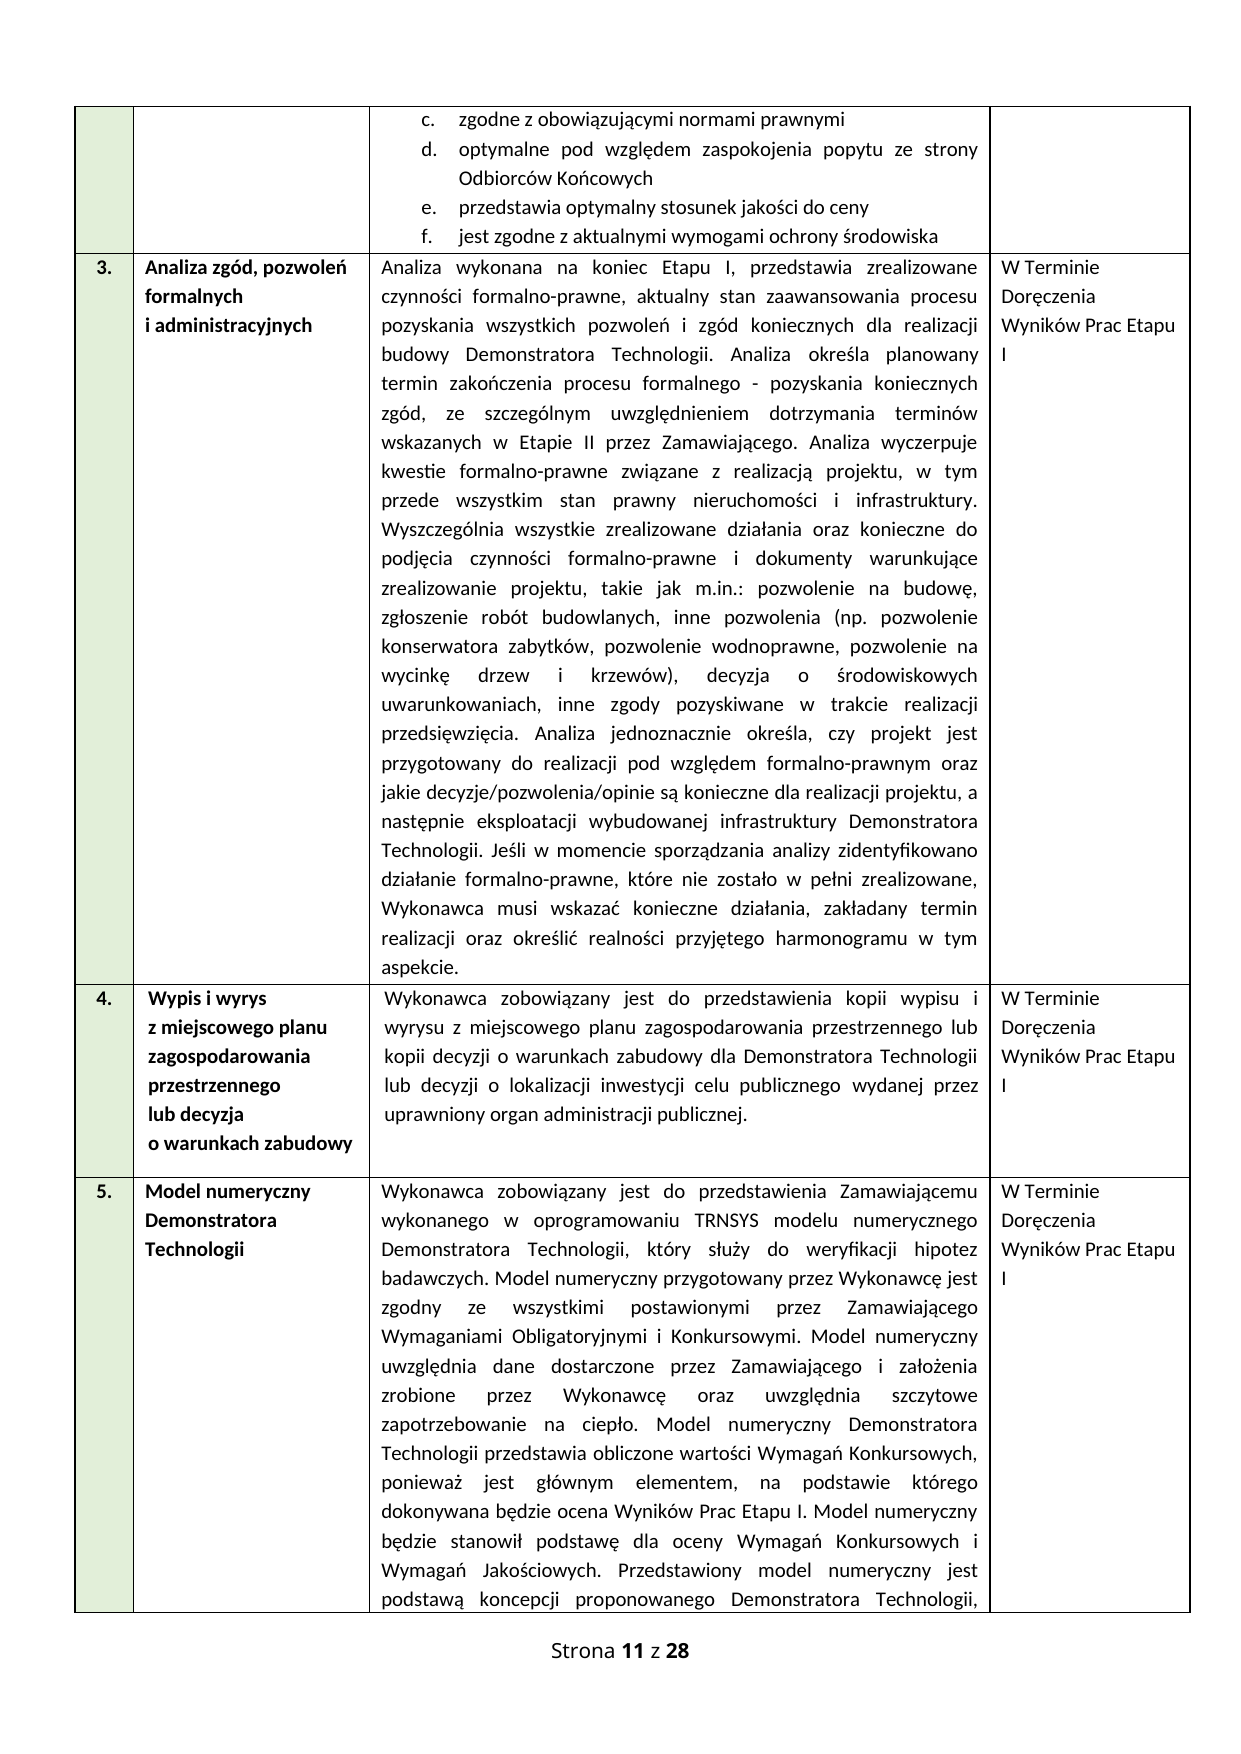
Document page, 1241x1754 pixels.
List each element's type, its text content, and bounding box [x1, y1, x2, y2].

table_cell Wypis i wyrys z miejscowego planu zagospodarowania przestrzennego lub decyzja o warunkach zabudowy [134, 985, 369, 1177]
table_cell Wykonawca zobowiązany jest do przedstawienia kopii wypisu i wyrysu z miejscowego planu zagospodarowania przestrzennego lub kopii decyzji o warunkach zabudowy dla Demonstratora Technologii lub decyzji o lokalizacji inwestycji celu publicznego wydanej przez uprawniony organ administracji publicznej. [370, 985, 989, 1177]
table_cell Analiza zgód, pozwoleń formalnych i administracyjnych [134, 254, 369, 984]
table_cell 5. [76, 1178, 133, 1612]
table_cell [991, 1178, 1189, 1612]
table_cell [370, 1178, 989, 1612]
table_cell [134, 1178, 369, 1612]
table_cell 3. [76, 254, 133, 984]
table_cell 4. [76, 985, 133, 1177]
table_cell 2. [76, 107, 133, 253]
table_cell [134, 107, 369, 253]
table_cell W Terminie Doręczenia Wyników Prac Etapu I [991, 985, 1189, 1177]
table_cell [370, 107, 989, 253]
table_cell Analiza wykonana na koniec Etapu I, przedstawia zrealizowane czynności formalno-prawne, aktualny stan zaawansowania procesu pozyskania wszystkich pozwoleń i zgód koniecznych dla realizacji budowy Demonstratora Technologii. Analiza określa planowany termin zakończenia procesu formalnego - pozyskania koniecznych zgód, ze szczególnym uwzględnieniem dotrzymania terminów wskazanych w Etapie II przez Zamawiającego. Analiza wyczerpuje kwestie formalno-prawne związane z realizacją projektu, w tym przede wszystkim stan prawny nieruchomości i infrastruktury. Wyszczególnia wszystkie zrealizowane działania oraz konieczne do podjęcia czynności formalno-prawne i dokumenty warunkujące zrealizowanie projektu, takie jak m.in.: pozwolenie na budowę, zgłoszenie robót budowlanych, inne pozwolenia (np. pozwolenie konserwatora zabytków, pozwolenie wodnoprawne, pozwolenie na wycinkę drzew i krzewów), decyzja o środowiskowych uwarunkowaniach, inne zgody pozyskiwane w trakcie realizacji przedsięwzięcia. Analiza jednoznacznie określa, czy projekt jest przygotowany do realizacji pod względem formalno-prawnym oraz jakie decyzje/pozwolenia/opinie są konieczne dla realizacji projektu, a następnie eksploatacji wybudowanej infrastruktury Demonstratora Technologii. Jeśli w momencie sporządzania analizy zidentyfikowano działanie formalno-prawne, które nie zostało w pełni zrealizowane, Wykonawca musi wskazać konieczne działania, zakładany termin realizacji oraz określić realności przyjętego harmonogramu w tym aspekcie. [370, 254, 989, 984]
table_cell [991, 107, 1189, 253]
table_cell W Terminie Doręczenia Wyników Prac Etapu I [991, 254, 1189, 984]
